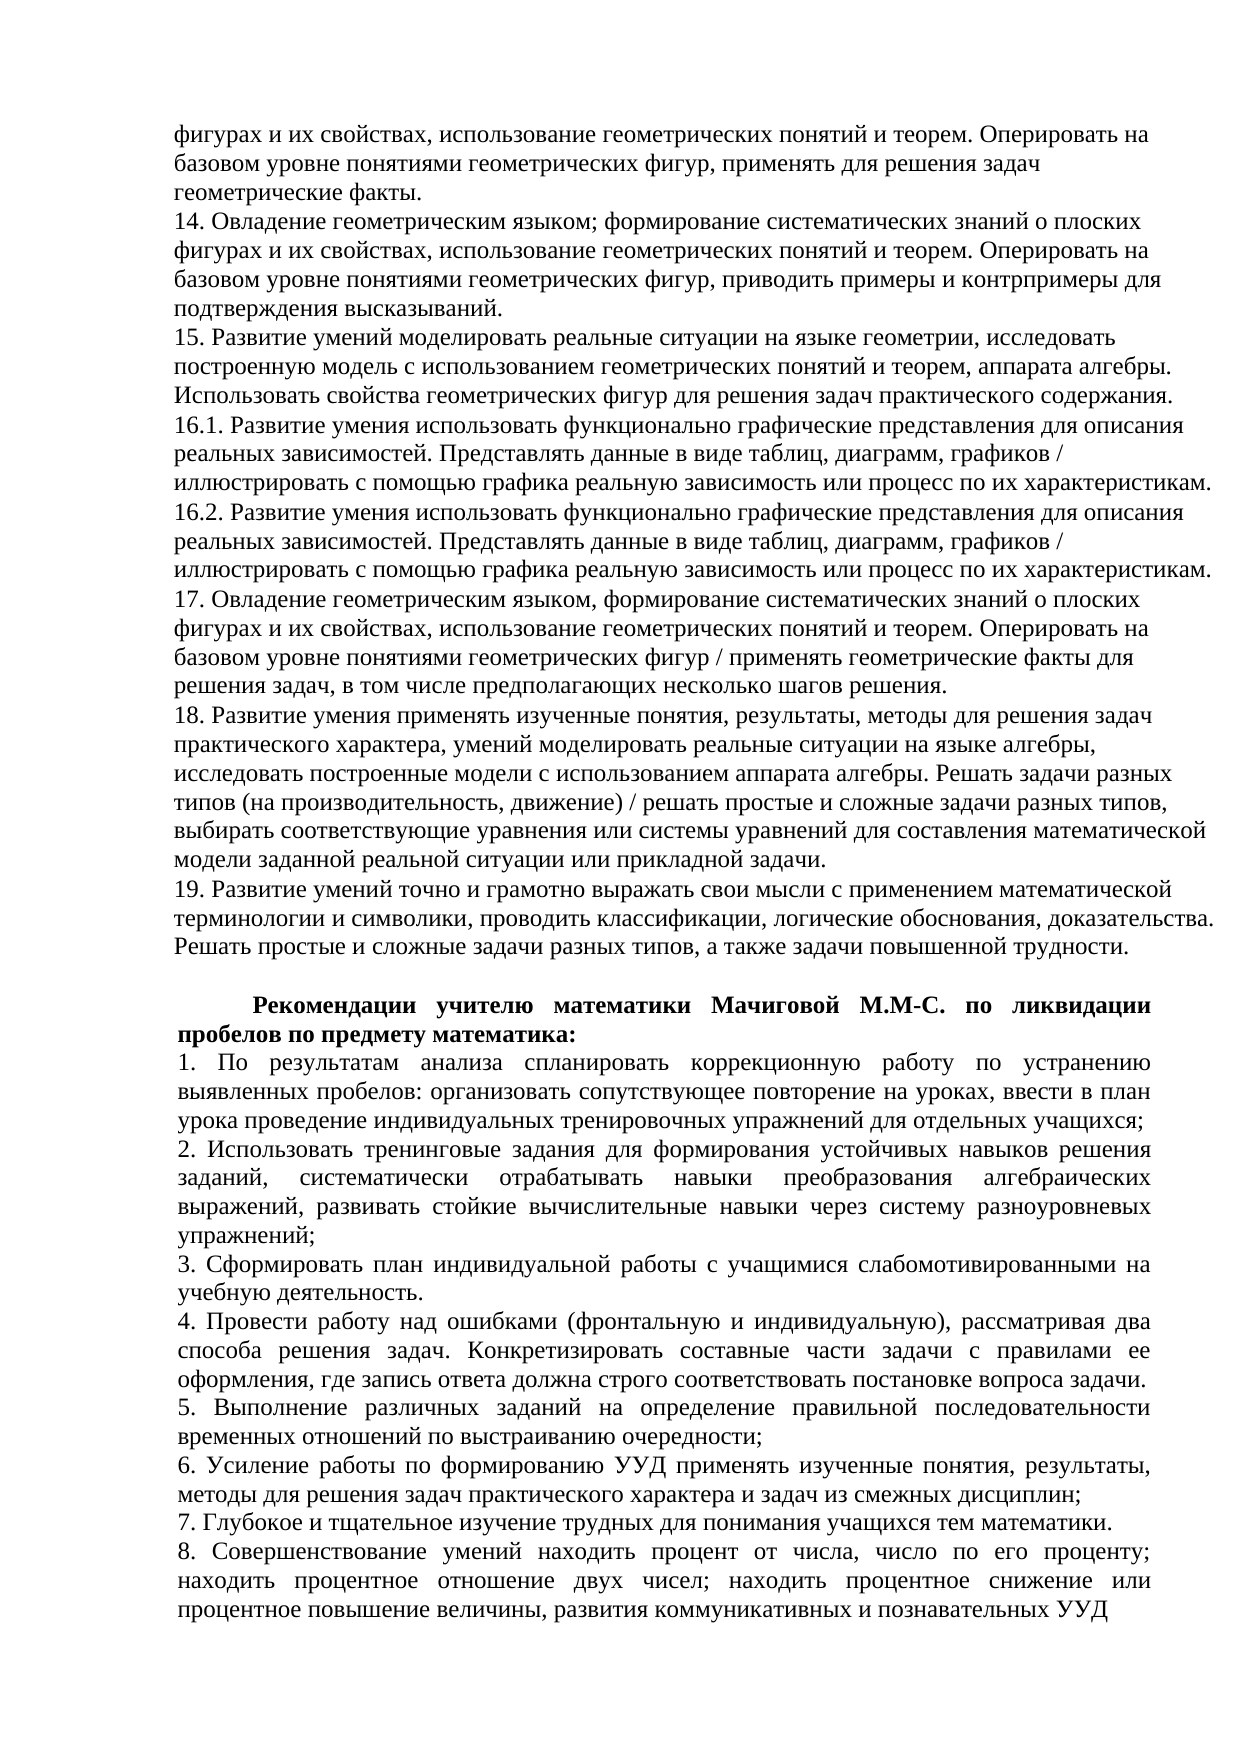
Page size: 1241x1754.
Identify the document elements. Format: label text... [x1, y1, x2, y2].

table_cell 17. Овладение геометрическим языком, формирование систематических знаний о плоских фигурах и их свойствах, использование геометрических понятий и теорем. Оперировать на базовом уровне понятиями геометрических фигур / применять геометрические факты для решения задач, в том числе предполагающих несколько шагов решения. [163, 583, 1240, 699]
table_cell 19. Развитие умений точно и грамотно выражать свои мысли с применением математической терминологии и символики, проводить классификации, логические обоснования, доказательства. Решать простые и сложные задачи разных типов, а также задачи повышенной трудности. [163, 873, 1240, 960]
text 2. Использовать тренинговые задания для формирования устойчивых навыков решения заданий, систематически отрабатывать навыки преобразования алгебраических выражений, развивать стойкие вычислительные навыки через систему разноуровневых упражнений; [177, 1134, 1152, 1249]
text 7. Глубокое и тщательное изучение трудных для понимания учащихся тем математики. [177, 1507, 1152, 1536]
text 6. Усиление работы по формированию УУД применять изученные понятия, результаты, методы для решения задач практического характера и задач из смежных дисциплин; [177, 1450, 1152, 1507]
text Рекомендации учителю математики Мачиговой М.М-С. по ликвидации пробелов по предмету математика: [177, 990, 1152, 1047]
table_cell 15. Развитие умений моделировать реальные ситуации на языке геометрии, исследовать построенную модель с использованием геометрических понятий и теорем, аппарата алгебры. Использовать свойства геометрических фигур для решения задач практического содержания. [163, 321, 1240, 409]
text 1. По результатам анализа спланировать коррекционную работу по устранению выявленных пробелов: организовать сопутствующее повторение на уроках, ввести в план урока проведение индивидуальных тренировочных упражнений для отдельных учащихся; [177, 1047, 1152, 1134]
table_cell 16.1. Развитие умения использовать функционально графические представления для описания реальных зависимостей. Представлять данные в виде таблиц, диаграмм, графиков / иллюстрировать с помощью графика реальную зависимость или процесс по их характеристикам. [163, 409, 1240, 496]
text 8. Совершенствование умений находить процент от числа, число по его проценту; находить процентное отношение двух чисел; находить процентное снижение или процентное повышение величины, развития коммуникативных и познавательных УУД [177, 1536, 1152, 1622]
text 5. Выполнение различных заданий на определение правильной последовательности временных отношений по выстраиванию очередности; [177, 1392, 1152, 1450]
table_cell 14. Овладение геометрическим языком; формирование систематических знаний о плоских фигурах и их свойствах, использование геометрических понятий и теорем. Оперировать на базовом уровне понятиями геометрических фигур, приводить примеры и контрпримеры для подтверждения высказываний. [163, 205, 1240, 321]
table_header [163, 118, 1240, 205]
table_cell 16.2. Развитие умения использовать функционально графические представления для описания реальных зависимостей. Представлять данные в виде таблиц, диаграмм, графиков / иллюстрировать с помощью графика реальную зависимость или процесс по их характеристикам. [163, 496, 1240, 583]
text 4. Провести работу над ошибками (фронтальную и индивидуальную), рассматривая два способа решения задач. Конкретизировать составные части задачи с правилами ее оформления, где запись ответа должна строго соответствовать постановке вопроса задачи. [177, 1306, 1152, 1392]
text 3. Сформировать план индивидуальной работы с учащимися слабомотивированными на учебную деятельность. [177, 1249, 1152, 1306]
table_cell 18. Развитие умения применять изученные понятия, результаты, методы для решения задач практического характера, умений моделировать реальные ситуации на языке алгебры, исследовать построенные модели с использованием аппарата алгебры. Решать задачи разных типов (на производительность, движение) / решать простые и сложные задачи разных типов, выбирать соответствующие уравнения или системы уравнений для составления математической модели заданной реальной ситуации или прикладной задачи. [163, 699, 1240, 873]
